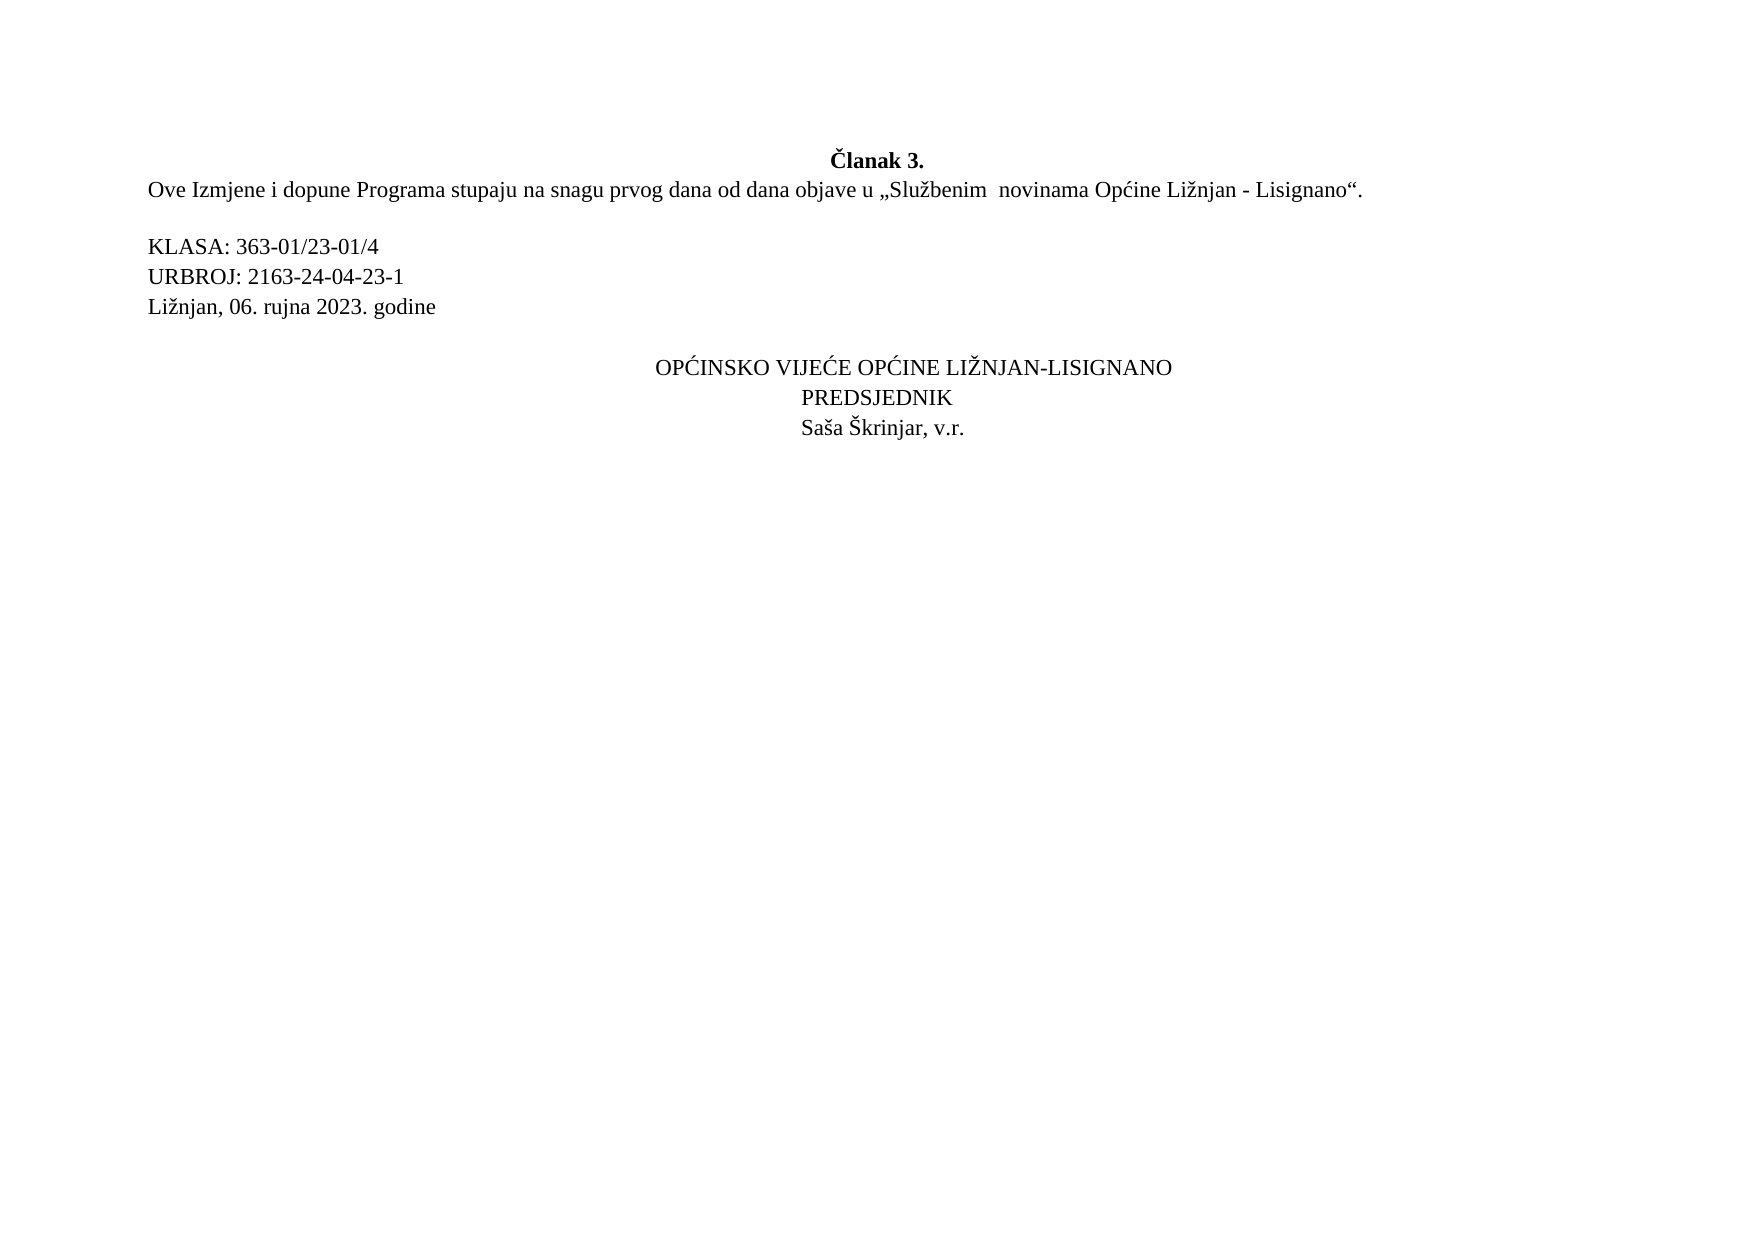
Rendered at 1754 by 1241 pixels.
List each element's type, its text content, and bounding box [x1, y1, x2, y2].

text OPĆINSKO VIJEĆE OPĆINE LIŽNJAN-LISIGNANO [148, 354, 1606, 380]
text Članak 3. [148, 148, 1606, 174]
text PREDSJEDNIK [148, 384, 1606, 410]
text Ove Izmjene i dopune Programa stupaju na snagu prvog dana od dana objave u „Službenim novinama Općine Ližnjan - Lisignano“. [148, 176, 1606, 202]
text Saša Škrinjar, v.r. [148, 414, 1606, 441]
text Ližnjan, 06. rujna 2023. godine [148, 293, 1606, 320]
text URBROJ: 2163-24-04-23-1 [148, 263, 1606, 289]
text KLASA: 363-01/23-01/4 [148, 233, 1606, 259]
